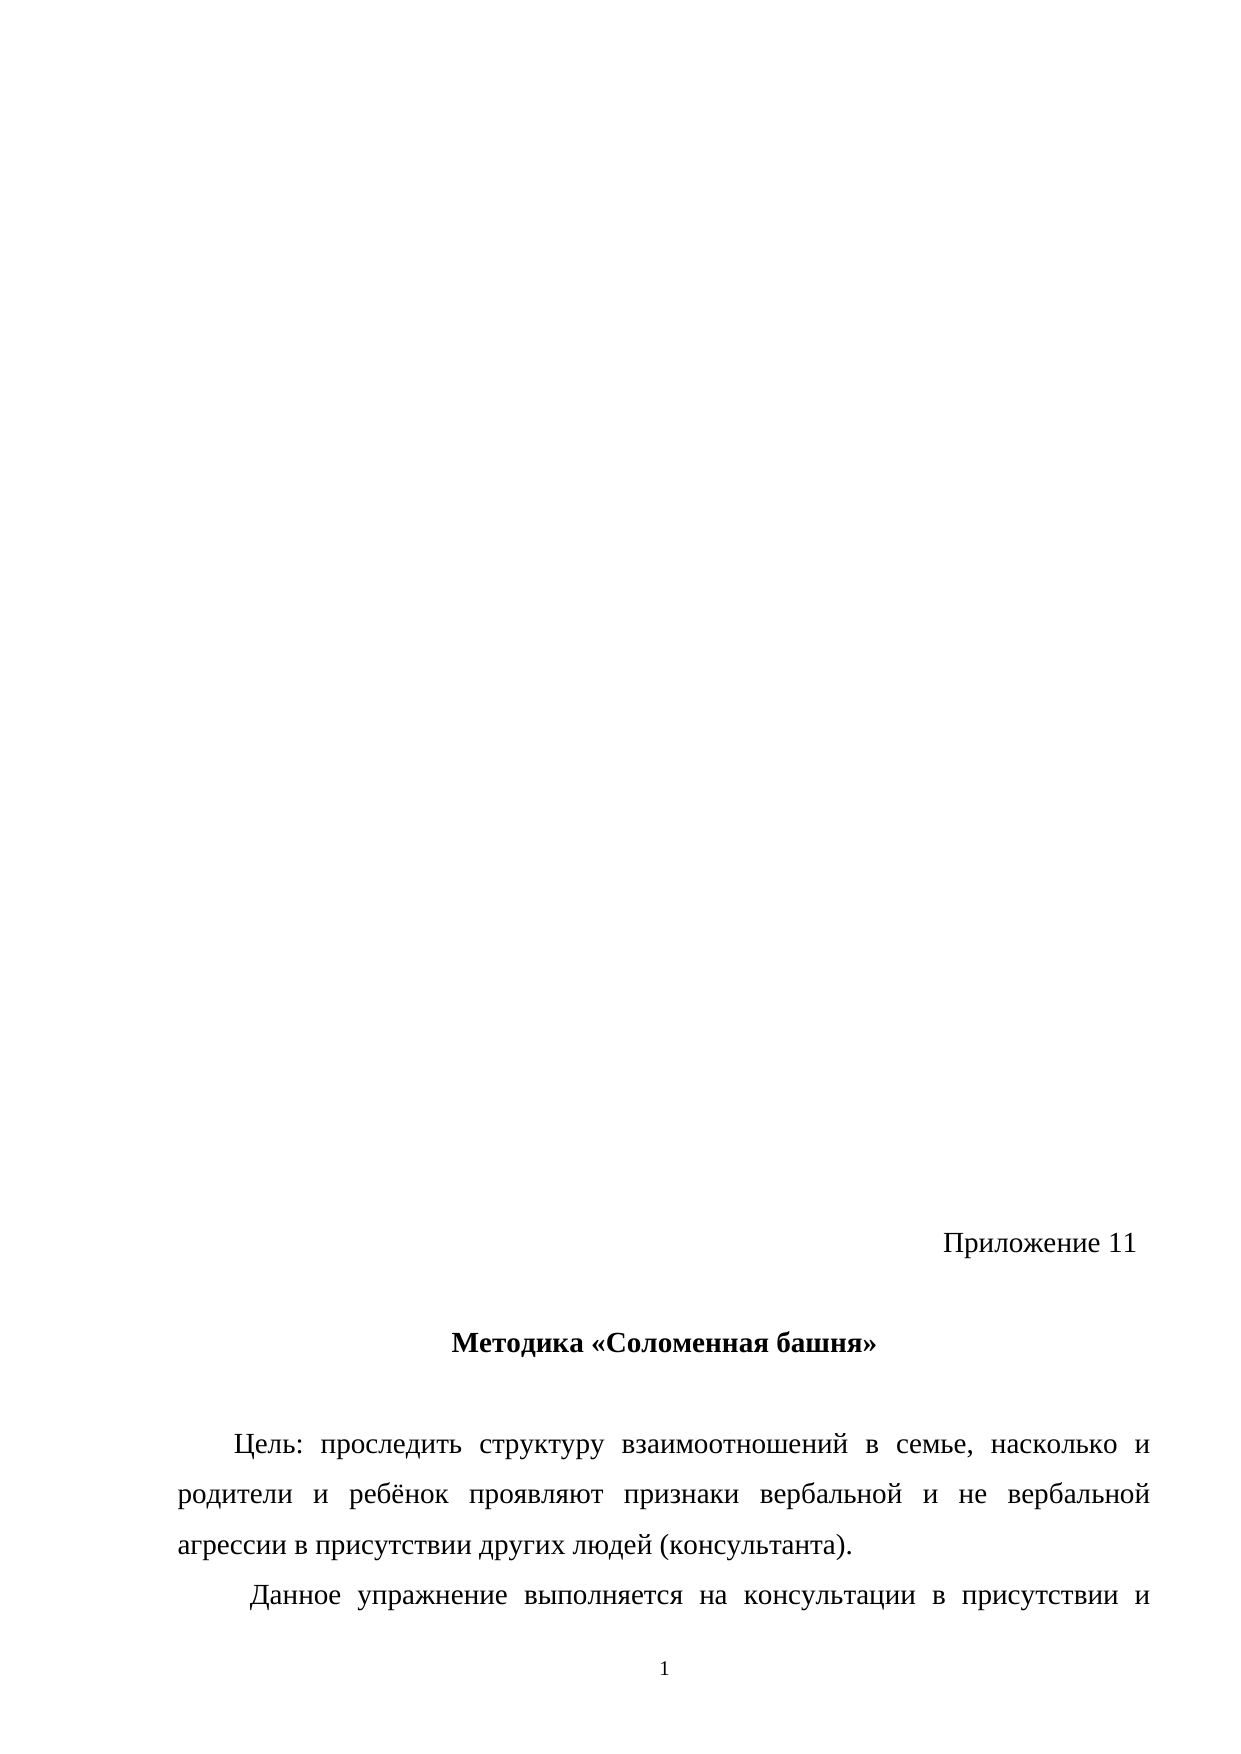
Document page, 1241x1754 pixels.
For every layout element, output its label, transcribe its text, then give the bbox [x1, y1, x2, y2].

text Приложение 11 [207, 1225, 1137, 1258]
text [177, 1577, 1152, 1611]
text Цель: проследить структуру взаимоотношений в семье, насколько и родители и ребёнок проявляют признаки вербальной и не вербальной агрессии в присутствии других людей (консультанта). [177, 1426, 1152, 1560]
text Методика «Соломенная башня» [177, 1326, 1152, 1359]
